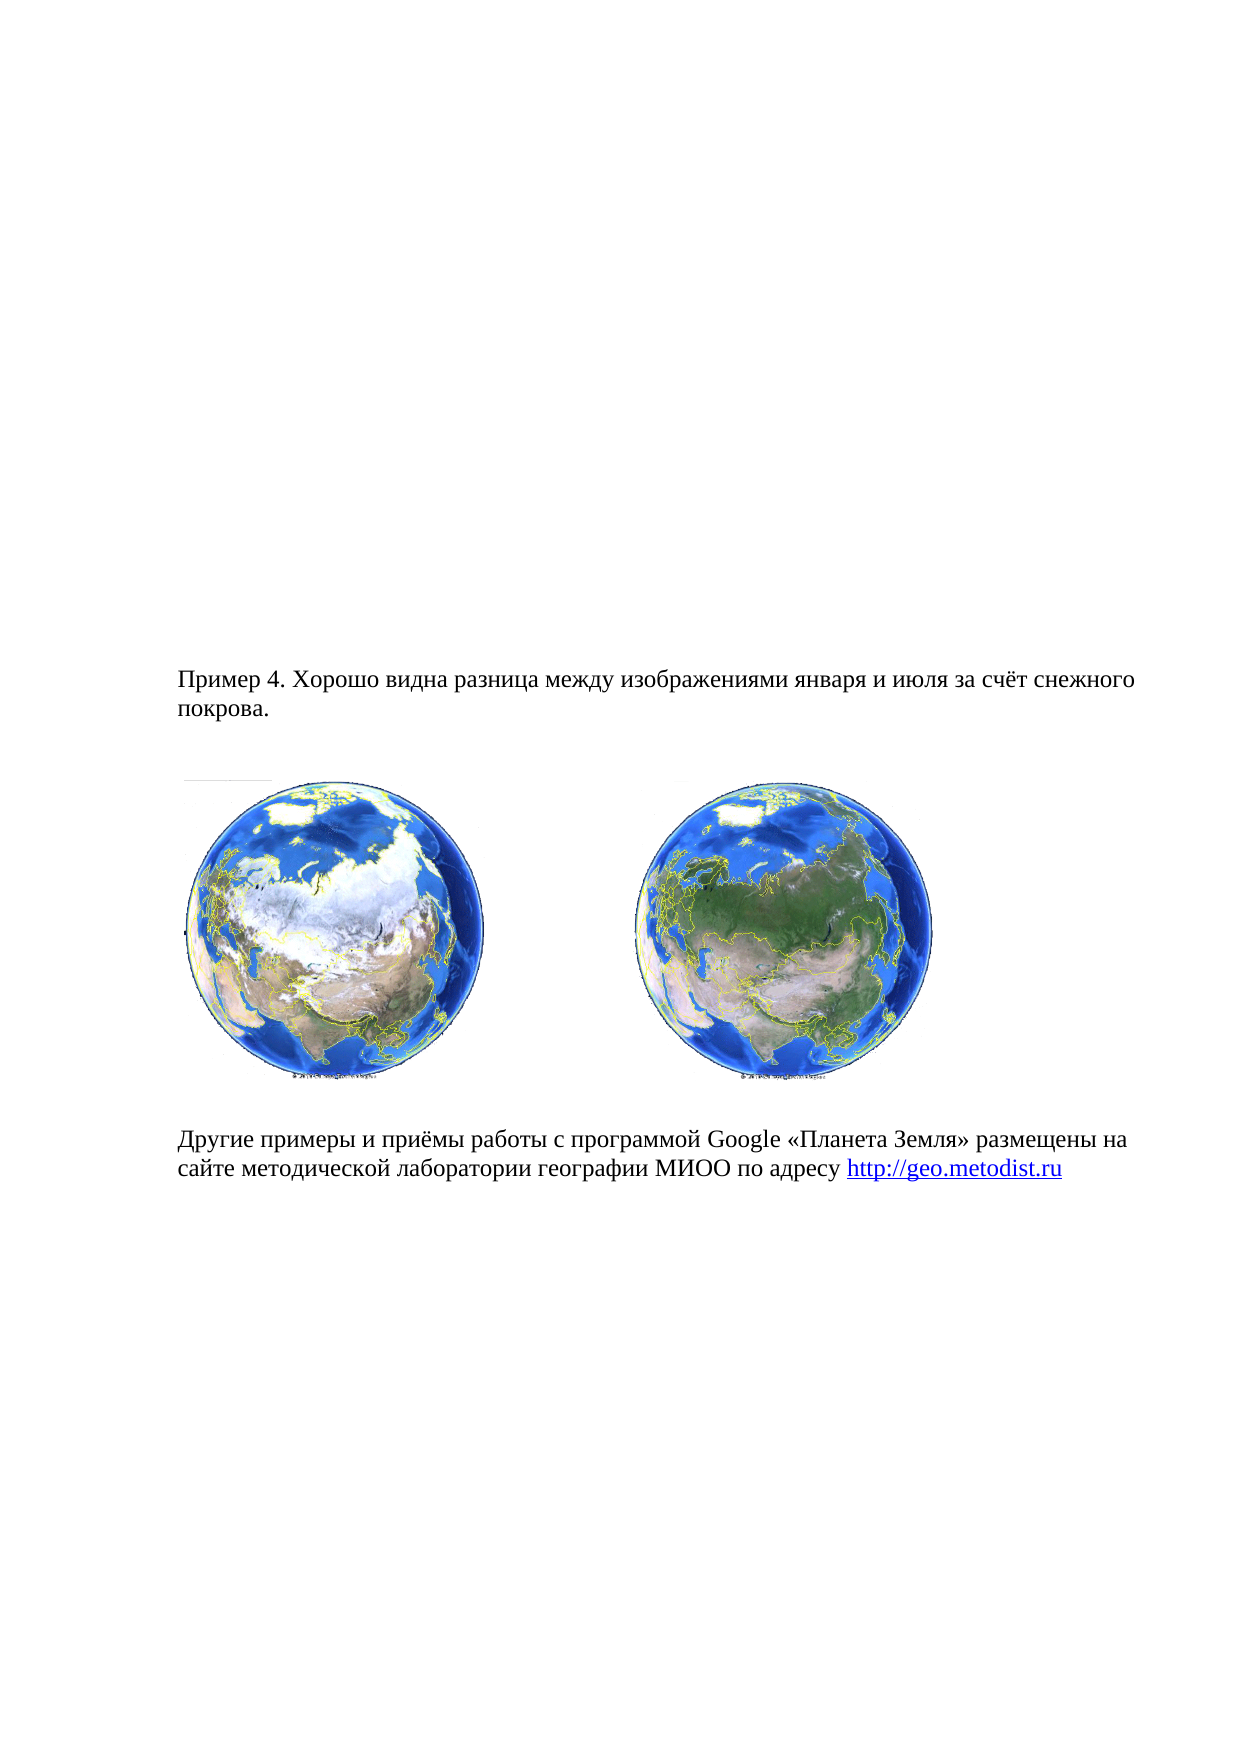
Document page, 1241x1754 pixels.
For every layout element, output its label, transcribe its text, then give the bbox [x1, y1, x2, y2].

picture [184, 780, 485, 1080]
picture [633, 780, 933, 1081]
text Другие примеры и приёмы работы с программой Google «Планета Земля» размещены на сайте методической лаборатории географии МИОО по адресу http://geo.metodist.ru [177, 1124, 1152, 1182]
text Пример 4. Хорошо видна разница между изображениями января и июля за счёт снежного покрова. [177, 664, 1152, 722]
